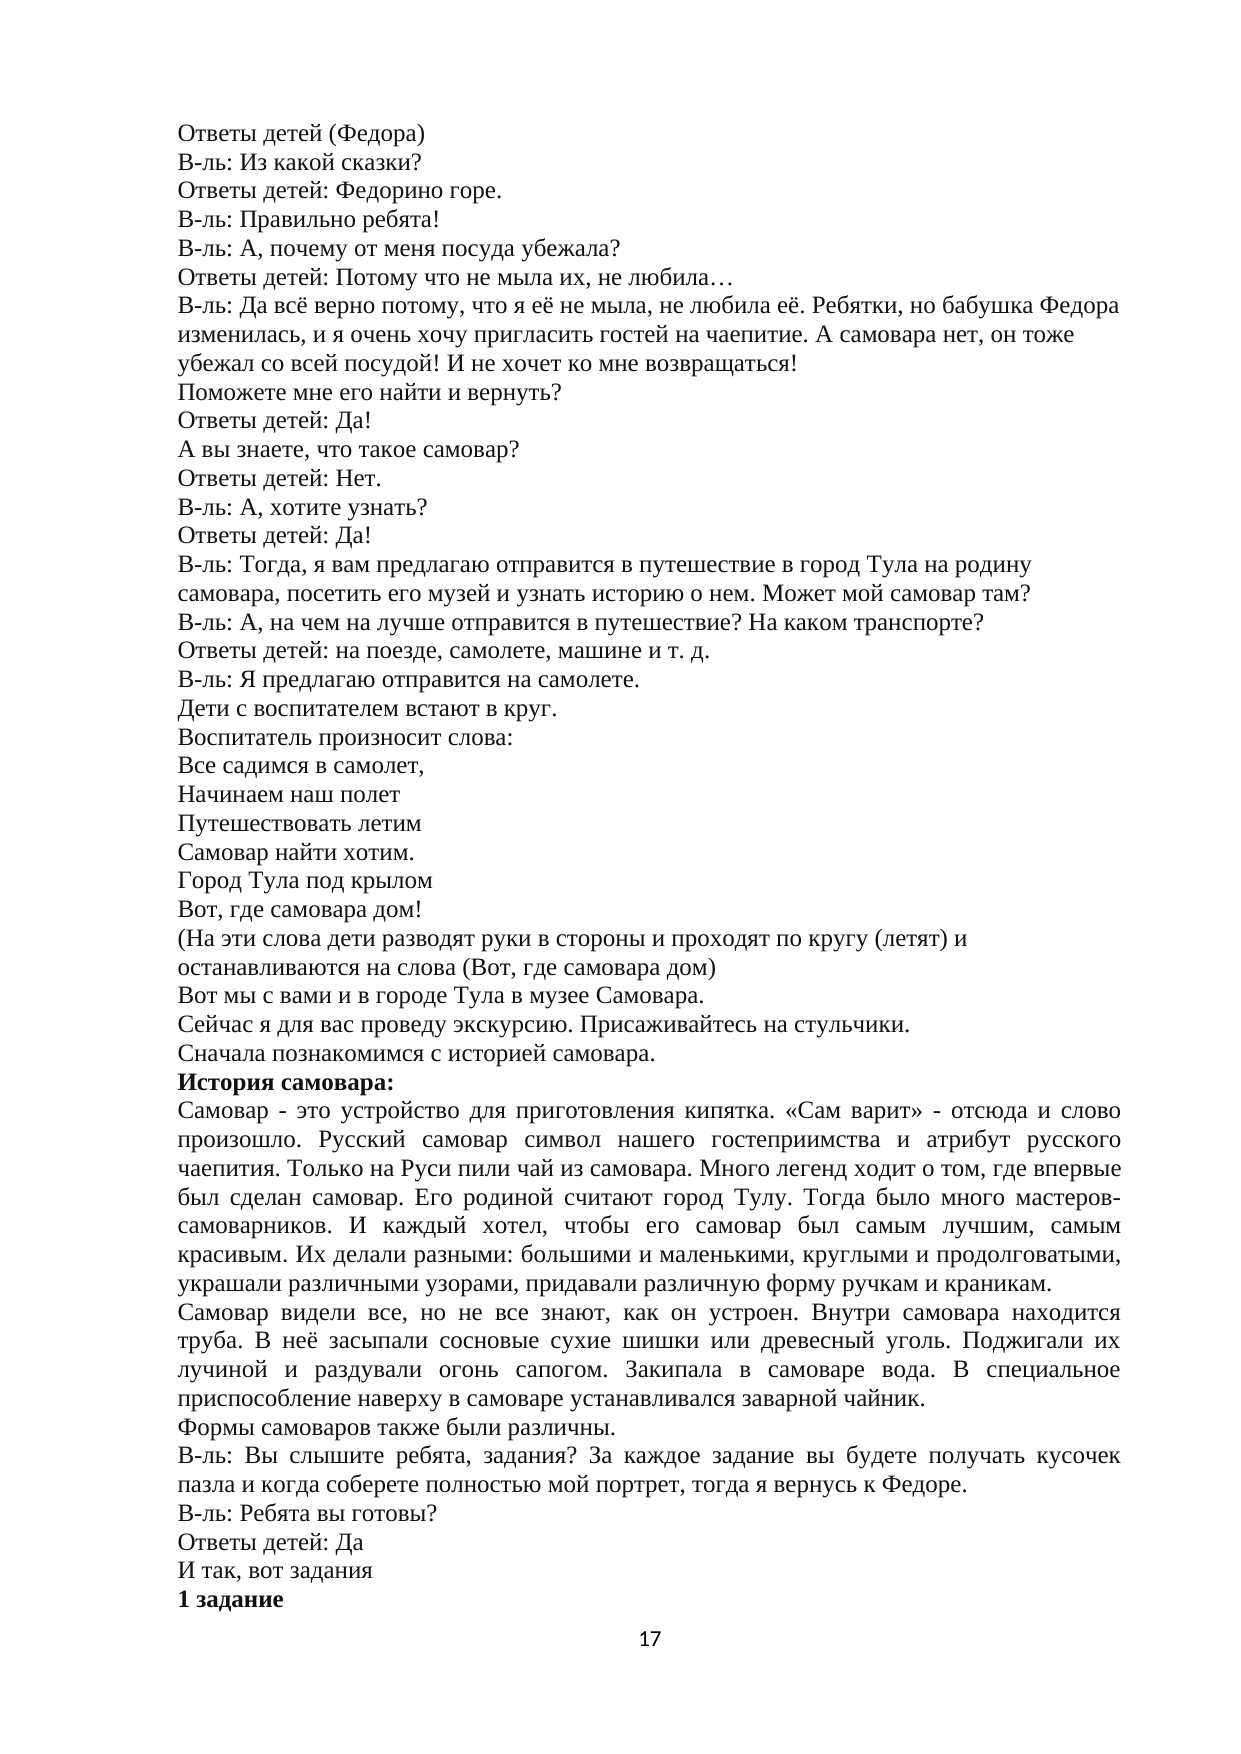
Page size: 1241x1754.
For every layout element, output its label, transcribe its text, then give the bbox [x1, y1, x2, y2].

text Дети с воспитателем встают в круг. [177, 693, 1122, 722]
text Ответы детей: Да! [177, 406, 1122, 434]
text В-ль: А, почему от меня посуда убежала? [177, 233, 1122, 262]
text В-ль: А, на чем на лучше отправится в путешествие? На каком транспорте? [177, 607, 1122, 636]
text Путешествовать летим [177, 808, 1122, 837]
text Воспитатель произносит слова: [177, 722, 1122, 751]
text Ответы детей (Федора) [177, 118, 1122, 147]
text В-ль: Тогда, я вам предлагаю отправится в путешествие в город Тула на родину самовара, посетить его музей и узнать историю о нем. Может мой самовар там? [177, 549, 1122, 607]
text Самовар видели все, но не все знают, как он устроен. Внутри самовара находится труба. В неё засыпали сосновые сухие шишки или древесный уголь. Поджигали их лучиной и раздували огонь сапогом. Закипала в самоваре вода. В специальное приспособление наверху в самоваре устанавливался заварной чайник. [177, 1297, 1122, 1412]
text В-ль: Правильно ребята! [177, 204, 1122, 233]
text Ответы детей: Нет. [177, 463, 1122, 492]
text Ответы детей: Потому что не мыла их, не любила… [177, 262, 1122, 291]
text Начинаем наш полет [177, 779, 1122, 808]
text Поможете мне его найти и вернуть? [177, 377, 1122, 406]
text 1 задание [177, 1584, 1122, 1613]
text Вот мы с вами и в городе Тула в музее Самовара. [177, 981, 1122, 1009]
text Самовар - это устройство для приготовления кипятка. «Сам варит» - отсюда и слово произошло. Русский самовар символ нашего гостеприимства и атрибут русского чаепития. Только на Руси пили чай из самовара. Много легенд ходит о том, где впервые был сделан самовар. Его родиной считают город Тулу. Тогда было много мастеров-самоварников. И каждый хотел, чтобы его самовар был самым лучшим, самым красивым. Их делали разными: большими и маленькими, круглыми и продолговатыми, украшали различными узорами, придавали различную форму ручкам и краникам. [177, 1096, 1122, 1297]
text В-ль: Да всё верно потому, что я её не мыла, не любила её. Ребятки, но бабушка Федора изменилась, и я очень хочу пригласить гостей на чаепитие. А самовара нет, он тоже убежал со всей посудой! И не хочет ко мне возвращаться! [177, 291, 1122, 377]
text Ответы детей: на поезде, самолете, машине и т. д. [177, 636, 1122, 664]
text В-ль: Из какой сказки? [177, 147, 1122, 176]
text Сейчас я для вас проведу экскурсию. Присаживайтесь на стульчики. [177, 1009, 1122, 1038]
text Город Тула под крылом [177, 866, 1122, 894]
text Вот, где самовара дом! [177, 894, 1122, 923]
text Ответы детей: Федорино горе. [177, 176, 1122, 204]
text Самовар найти хотим. [177, 837, 1122, 866]
text Формы самоваров также были различны. [177, 1412, 1122, 1441]
text А вы знаете, что такое самовар? [177, 434, 1122, 463]
text В-ль: Вы слышите ребята, задания? За каждое задание вы будете получать кусочек пазла и когда соберете полностью мой портрет, тогда я вернусь к Федоре. [177, 1441, 1122, 1498]
text И так, вот задания [177, 1556, 1122, 1584]
text Ответы детей: Да [177, 1527, 1122, 1556]
text Сначала познакомимся с историей самовара. [177, 1038, 1122, 1067]
text (На эти слова дети разводят руки в стороны и проходят по кругу (летят) и останавливаются на слова (Вот, где самовара дом) [177, 923, 1122, 981]
text История самовара: [177, 1067, 1122, 1096]
text В-ль: Я предлагаю отправится на самолете. [177, 664, 1122, 693]
text В-ль: А, хотите узнать? [177, 492, 1122, 521]
text Ответы детей: Да! [177, 521, 1122, 549]
text В-ль: Ребята вы готовы? [177, 1498, 1122, 1527]
text Все садимся в самолет, [177, 751, 1122, 779]
